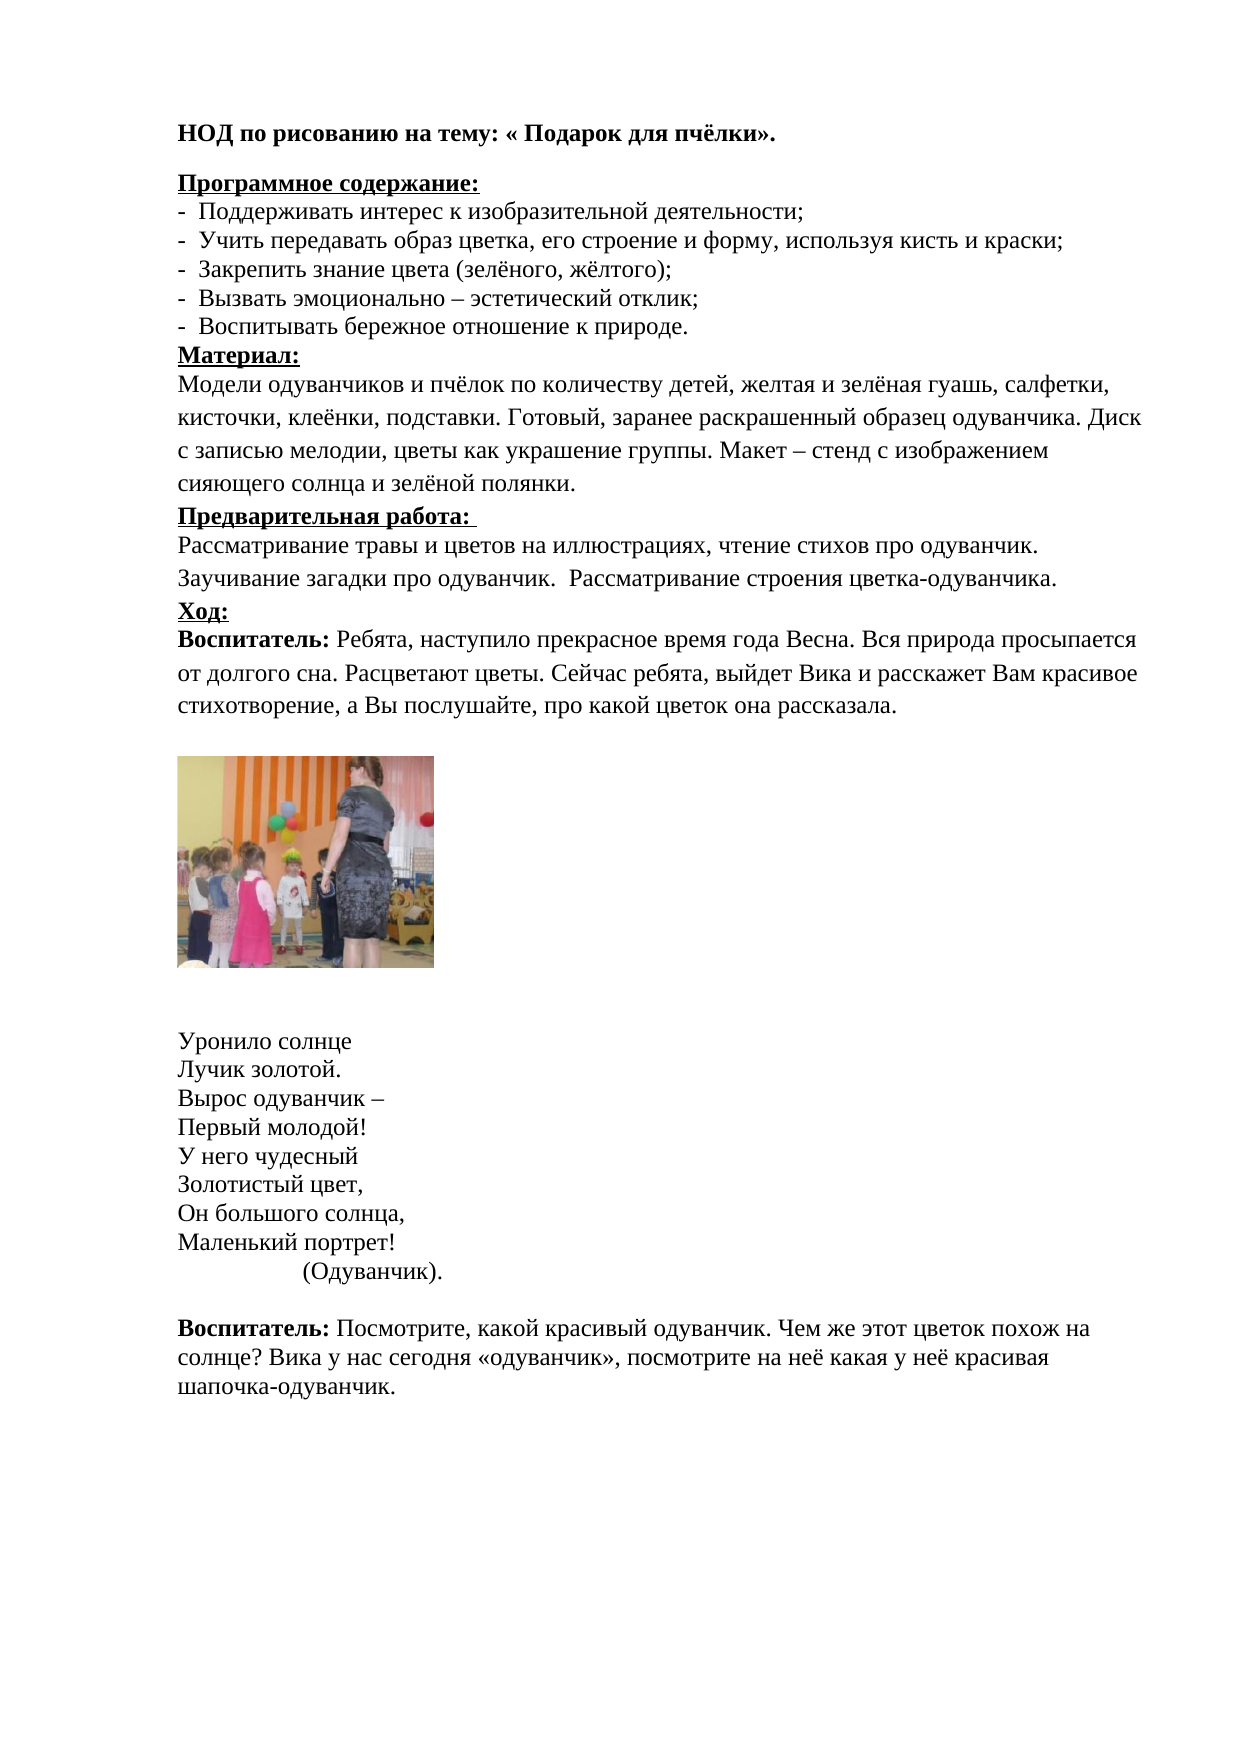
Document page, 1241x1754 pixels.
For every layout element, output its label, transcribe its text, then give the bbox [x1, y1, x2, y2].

text Воспитатель: Посмотрите, какой красивый одуванчик. Чем же этот цветок похож на солнце? Вика у нас сегодня «одуванчик», посмотрите на неё какая у неё красивая шапочка-одуванчик. [177, 1313, 1152, 1399]
text (Одуванчик). [177, 1256, 1152, 1284]
text У него чудесный [177, 1141, 1152, 1169]
text Рассматривание травы и цветов на иллюстрациях, чтение стихов про одуванчик. Заучивание загадки про одуванчик. Рассматривание строения цветка-одуванчика. [177, 530, 1152, 592]
text Уронило солнце [177, 1026, 1152, 1054]
text Он большого солнца, [177, 1198, 1152, 1227]
text - Учить передавать образ цветка, его строение и форму, используя кисть и краски; [177, 225, 1152, 254]
text Золотистый цвет, [177, 1169, 1152, 1198]
text Программное содержание: [177, 168, 1152, 196]
text - Поддерживать интерес к изобразительной деятельности; [177, 196, 1152, 225]
text Вырос одуванчик – [177, 1083, 1152, 1112]
picture [177, 756, 434, 968]
text Воспитатель: Ребята, наступило прекрасное время года Весна. Вся природа просыпается от долгого сна. Расцветают цветы. Сейчас ребята, выйдет Вика и расскажет Вам красивое стихотворение, а Вы послушайте, про какой цветок она рассказала. [177, 624, 1152, 719]
text Модели одуванчиков и пчёлок по количеству детей, желтая и зелёная гуашь, салфетки, кисточки, клеёнки, подставки. Готовый, заранее раскрашенный образец одуванчика. Диск с записью мелодии, цветы как украшение группы. Макет – стенд с изображением сияющего солнца и зелёной полянки. [177, 369, 1152, 497]
text Ход: [177, 596, 1152, 624]
text - Закрепить знание цвета (зелёного, жёлтого); [177, 254, 1152, 283]
text НОД по рисованию на тему: « Подарок для пчёлки». [177, 118, 1152, 147]
text - Вызвать эмоционально – эстетический отклик; [177, 283, 1152, 311]
text - Воспитывать бережное отношение к природе. [177, 311, 1152, 340]
text Лучик золотой. [177, 1054, 1152, 1083]
text Материал: [177, 340, 1152, 369]
text Первый молодой! [177, 1112, 1152, 1141]
text Предварительная работа: [177, 501, 1152, 530]
text Маленький портрет! [177, 1227, 1152, 1256]
